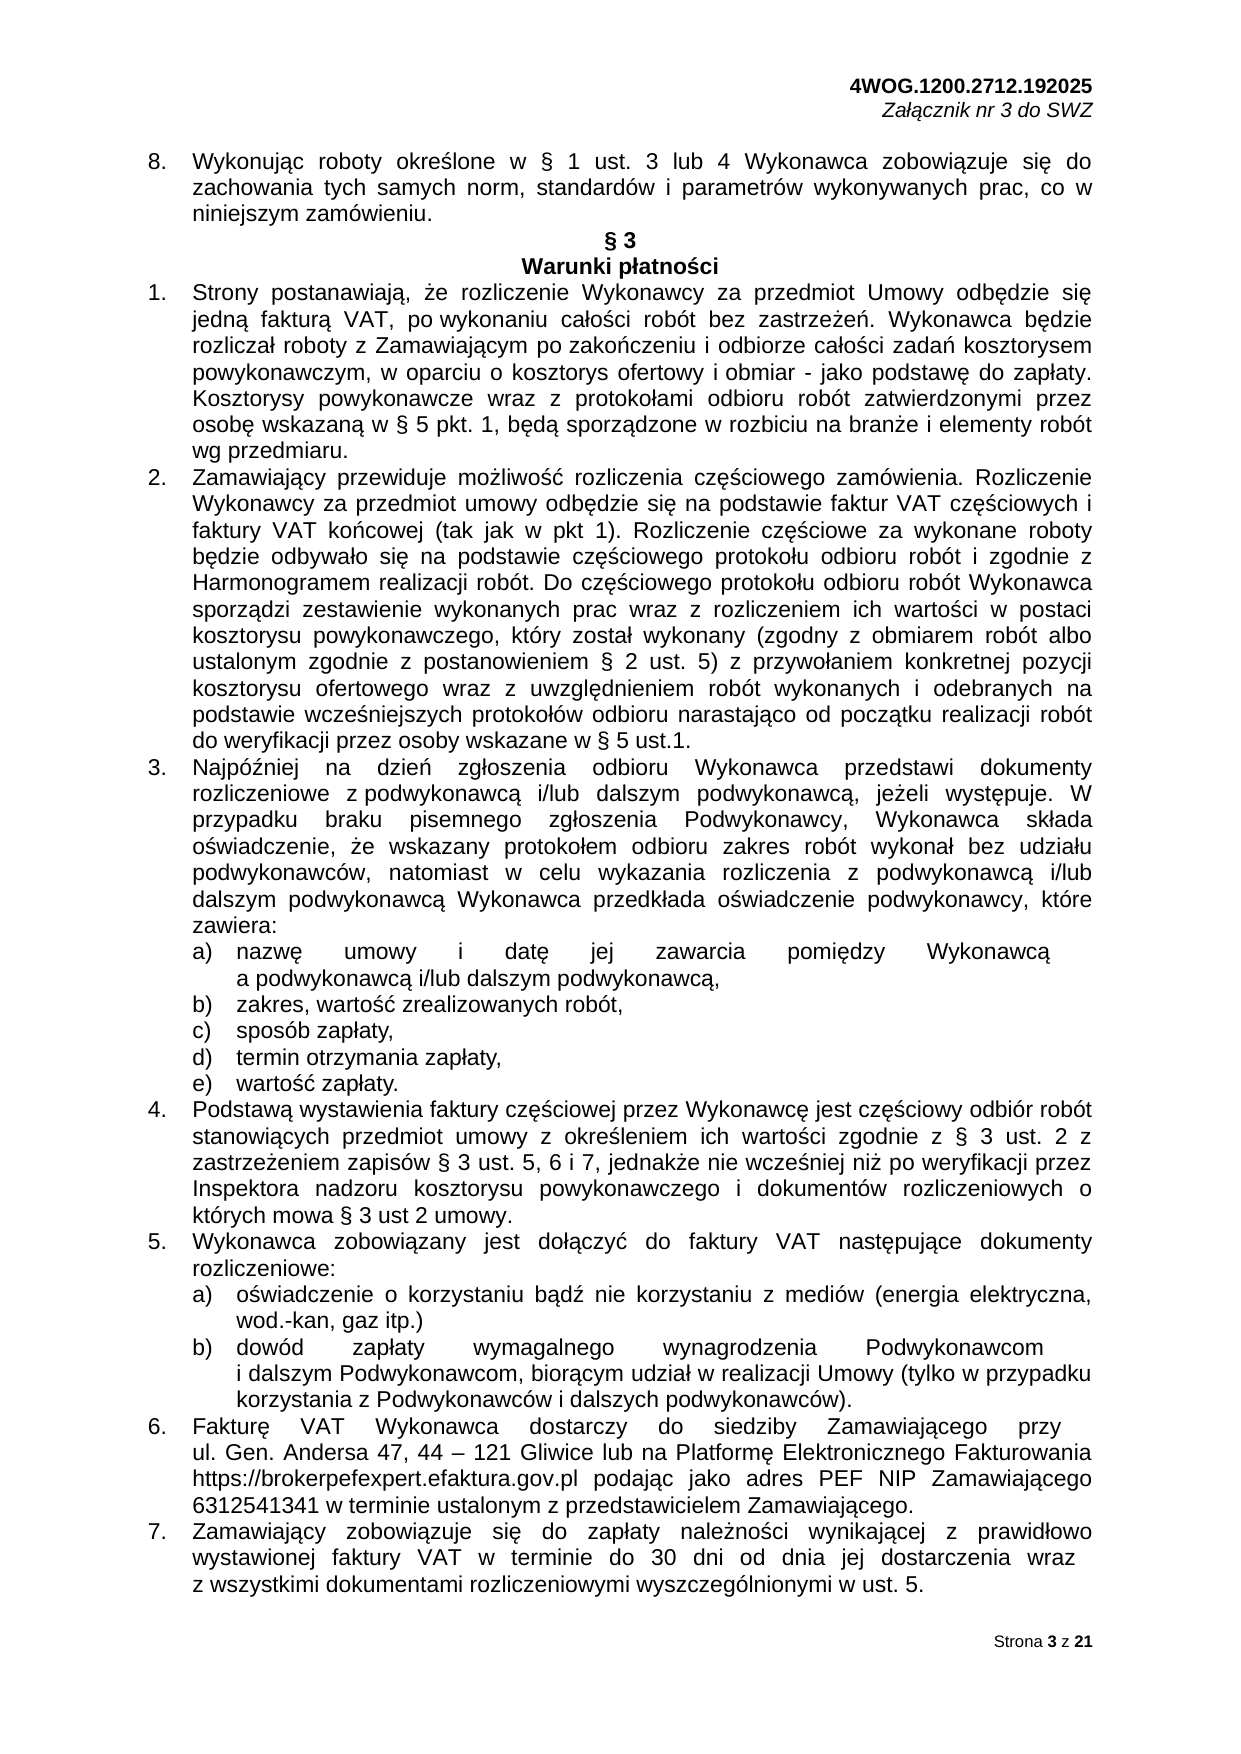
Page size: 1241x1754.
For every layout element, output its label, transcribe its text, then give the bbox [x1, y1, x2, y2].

list termin otrzymania zapłaty, [192, 1044, 1093, 1070]
list oświadczenie o korzystaniu bądź nie korzystaniu z mediów (energia elektryczna, wod.-kan, gaz itp.) [192, 1281, 1093, 1333]
list wartość zapłaty. [192, 1070, 1093, 1096]
text § 3 [148, 227, 1093, 253]
list Fakturę VAT Wykonawca dostarczy do siedziby Zamawiającego przy ul. Gen. Andersa 47, 44 – 121 Gliwice lub na Platformę Elektronicznego Fakturowania https://brokerpefexpert.efaktura.gov.pl podając jako adres PEF NIP Zamawiającego 6312541341 w terminie ustalonym z przedstawicielem Zamawiającego. [148, 1413, 1093, 1518]
list Najpóźniej na dzień zgłoszenia odbioru Wykonawca przedstawi dokumenty rozliczeniowe z podwykonawcą i/lub dalszym podwykonawcą, jeżeli występuje. W przypadku braku pisemnego zgłoszenia Podwykonawcy, Wykonawca składa oświadczenie, że wskazany protokołem odbioru zakres robót wykonał bez udziału podwykonawców, natomiast w celu wykazania rozliczenia z podwykonawcą i/lub dalszym podwykonawcą Wykonawca przedkłada oświadczenie podwykonawcy, które zawiera: [148, 754, 1093, 938]
list Wykonując roboty określone w § 1 ust. 3 lub 4 Wykonawca zobowiązuje się do zachowania tych samych norm, standardów i parametrów wykonywanych prac, co w niniejszym zamówieniu. [148, 148, 1093, 227]
list sposób zapłaty, [192, 1017, 1093, 1044]
list Podstawą wystawienia faktury częściowej przez Wykonawcę jest częściowy odbiór robót stanowiących przedmiot umowy z określeniem ich wartości zgodnie z § 3 ust. 2 z zastrzeżeniem zapisów § 3 ust. 5, 6 i 7, jednakże nie wcześniej niż po weryfikacji przez Inspektora nadzoru kosztorysu powykonawczego i dokumentów rozliczeniowych o których mowa § 3 ust 2 umowy. [148, 1096, 1093, 1228]
list nazwę umowy i datę jej zawarcia pomiędzy Wykonawcą a podwykonawcą i/lub dalszym podwykonawcą, [192, 938, 1093, 991]
list Wykonawca zobowiązany jest dołączyć do faktury VAT następujące dokumenty rozliczeniowe: [148, 1228, 1093, 1281]
list zakres, wartość zrealizowanych robót, [192, 991, 1093, 1017]
text Warunki płatności [148, 253, 1093, 279]
list Strony postanawiają, że rozliczenie Wykonawcy za przedmiot Umowy odbędzie się jedną fakturą VAT, po wykonaniu całości robót bez zastrzeżeń. Wykonawca będzie rozliczał roboty z Zamawiającym po zakończeniu i odbiorze całości zadań kosztorysem powykonawczym, w oparciu o kosztorys ofertowy i obmiar - jako podstawę do zapłaty. Kosztorysy powykonawcze wraz z protokołami odbioru robót zatwierdzonymi przez osobę wskazaną w § 5 pkt. 1, będą sporządzone w rozbiciu na branże i elementy robót wg przedmiaru. [148, 279, 1093, 464]
list dowód zapłaty wymagalnego wynagrodzenia Podwykonawcom i dalszym Podwykonawcom, biorącym udział w realizacji Umowy (tylko w przypadku korzystania z Podwykonawców i dalszych podwykonawców). [192, 1333, 1093, 1413]
list Zamawiający przewiduje możliwość rozliczenia częściowego zamówienia. Rozliczenie Wykonawcy za przedmiot umowy odbędzie się na podstawie faktur VAT częściowych i faktury VAT końcowej (tak jak w pkt 1). Rozliczenie częściowe za wykonane roboty będzie odbywało się na podstawie częściowego protokołu odbioru robót i zgodnie z Harmonogramem realizacji robót. Do częściowego protokołu odbioru robót Wykonawca sporządzi zestawienie wykonanych prac wraz z rozliczeniem ich wartości w postaci kosztorysu powykonawczego, który został wykonany (zgodny z obmiarem robót albo ustalonym zgodnie z postanowieniem § 2 ust. 5) z przywołaniem konkretnej pozycji kosztorysu ofertowego wraz z uwzględnieniem robót wykonanych i odebranych na podstawie wcześniejszych protokołów odbioru narastająco od początku realizacji robót do weryfikacji przez osoby wskazane w § 5 ust.1. [148, 464, 1093, 754]
list Zamawiający zobowiązuje się do zapłaty należności wynikającej z prawidłowo wystawionej faktury VAT w terminie do 30 dni od dnia jej dostarczenia wraz z wszystkimi dokumentami rozliczeniowymi wyszczególnionymi w ust. 5. [148, 1518, 1093, 1597]
